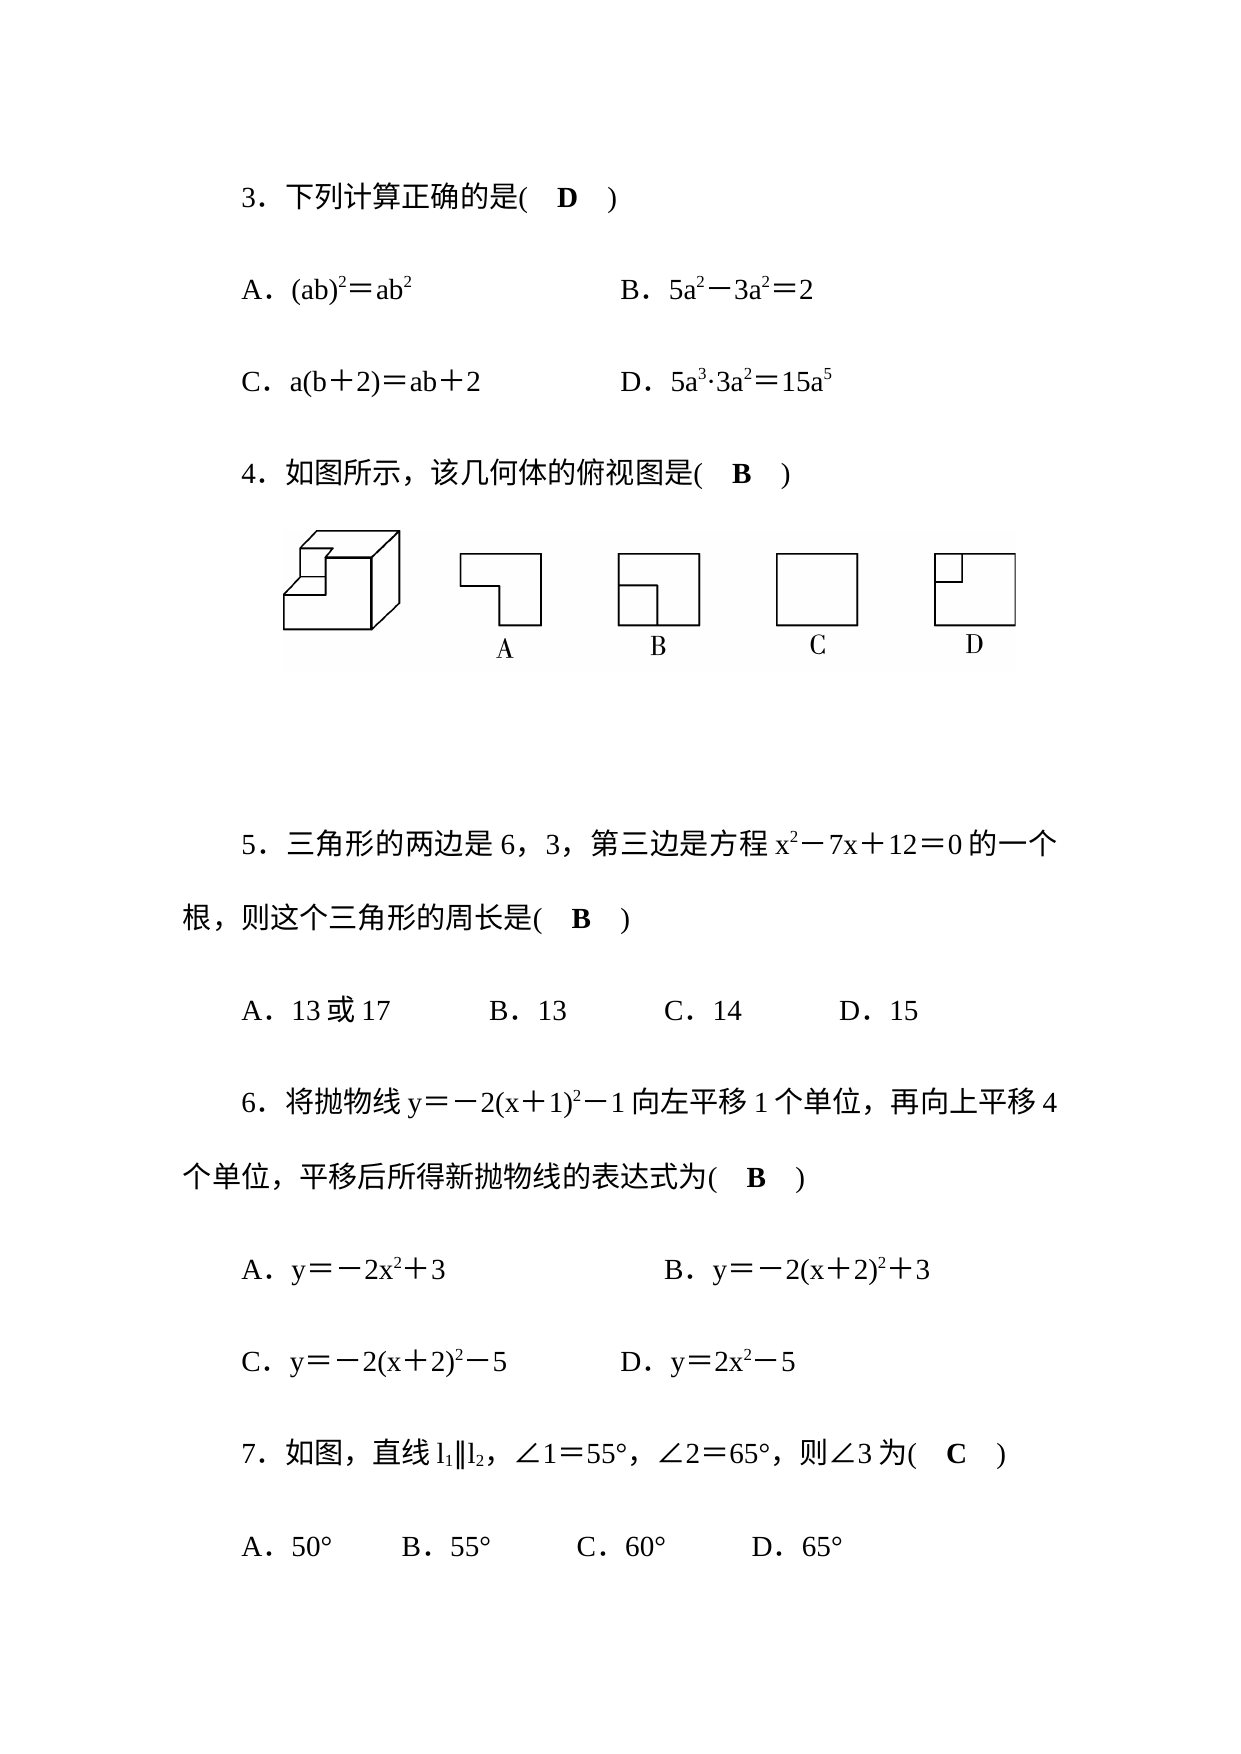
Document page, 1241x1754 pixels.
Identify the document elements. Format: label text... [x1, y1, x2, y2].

text A．(ab)2＝ab2 B．5a2－3a2＝2 [183, 254, 1058, 319]
picture [283, 530, 1016, 671]
text 3．下列计算正确的是( D ) [183, 162, 1058, 227]
text 6．将抛物线y＝－2(x＋1)2－1向左平移1个单位，再向上平移4个单位，平移后所得新抛物线的表达式为( B ) [183, 1068, 1058, 1207]
text A．y＝－2x2＋3 B．y＝－2(x＋2)2＋3 [183, 1234, 1058, 1299]
text C．y＝－2(x＋2)2－5 D．y＝2x2－5 [183, 1327, 1058, 1392]
text 4．如图所示，该几何体的俯视图是( B ) [183, 438, 1058, 503]
text A．50° B．55° C．60° D．65° [183, 1511, 1058, 1576]
text A．13或17 B．13 C．14 D．15 [183, 976, 1058, 1041]
text 5．三角形的两边是6，3，第三边是方程x2－7x＋12＝0的一个根，则这个三角形的周长是( B ) [183, 809, 1058, 948]
text 7．如图，直线l1∥l2，∠1＝55°，∠2＝65°，则∠3为( C ) [183, 1419, 1058, 1484]
text C．a(b＋2)＝ab＋2 D．5a3·3a2＝15a5 [183, 346, 1058, 411]
